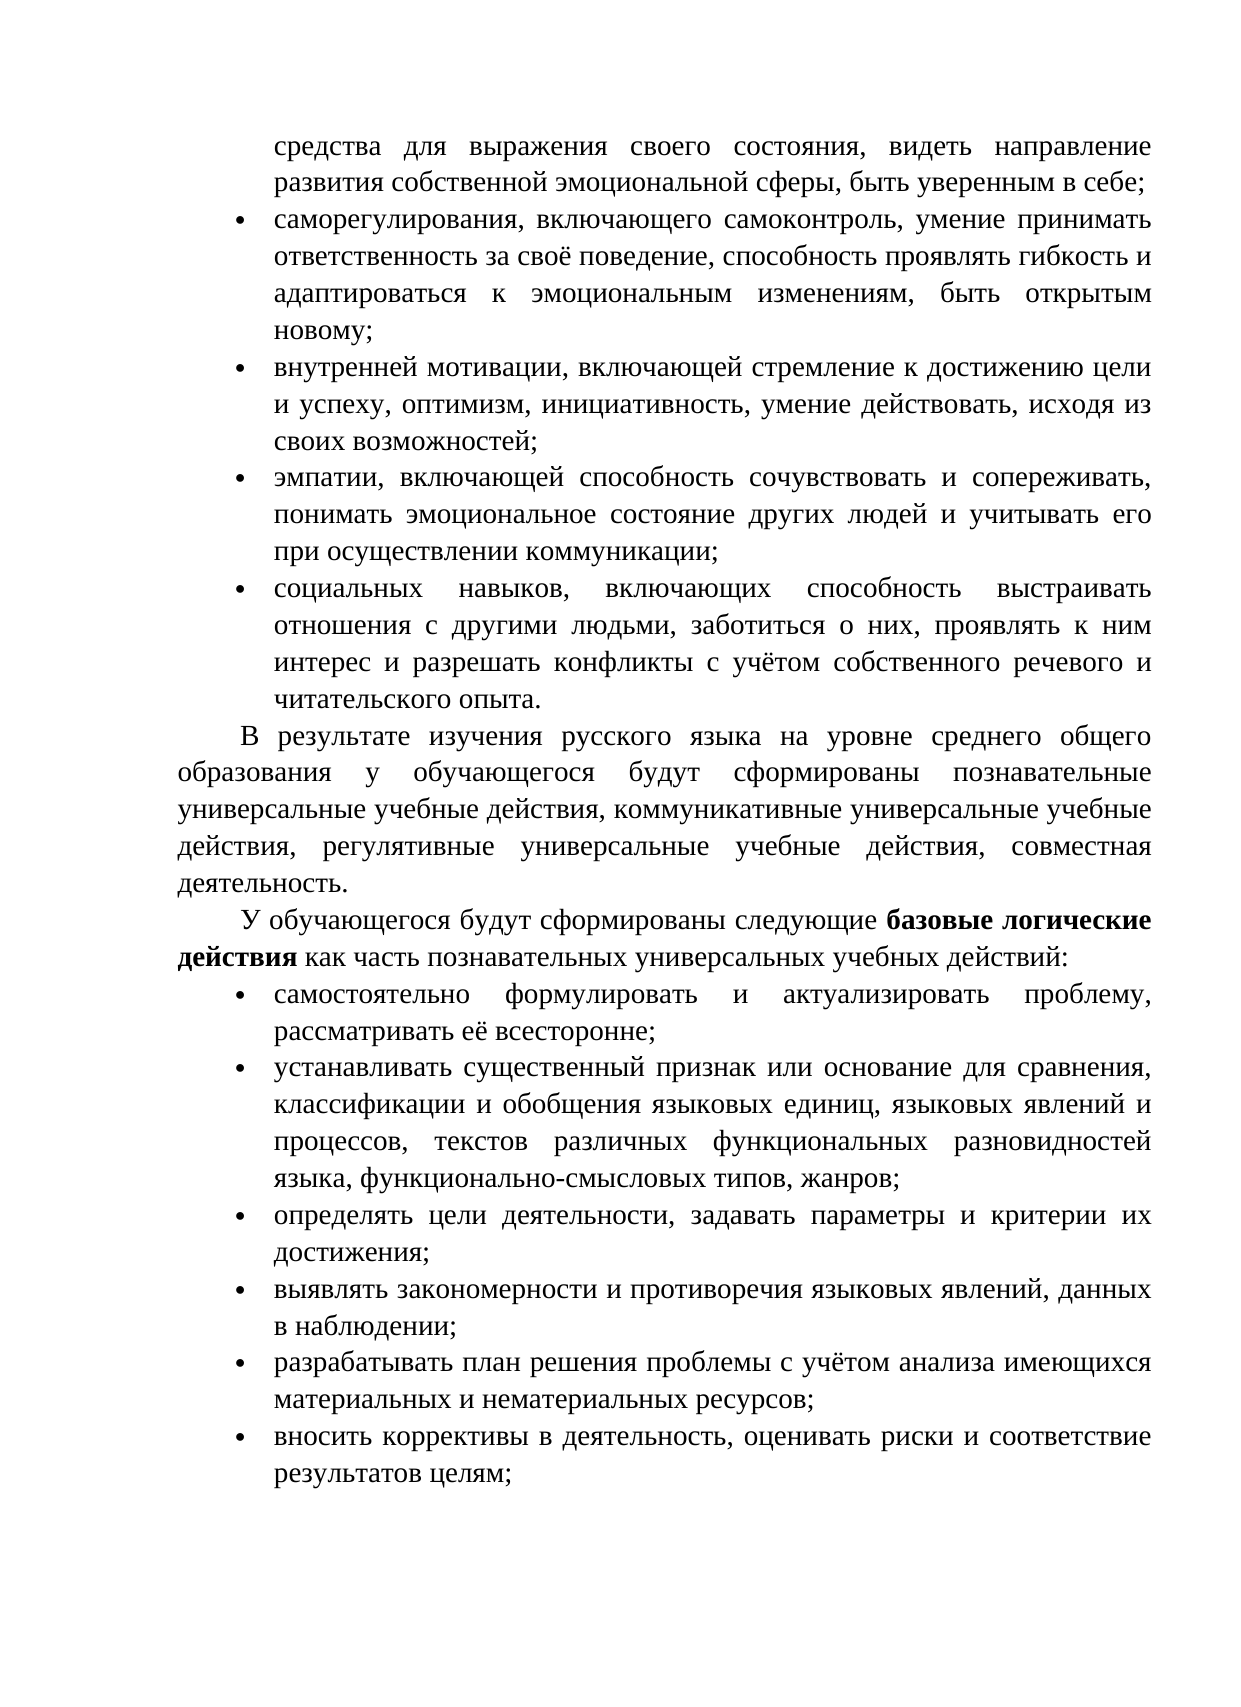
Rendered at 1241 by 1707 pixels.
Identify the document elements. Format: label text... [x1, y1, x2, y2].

text В результате изучения русского языка на уровне среднего общего образования у обучающегося будут сформированы познавательные универсальные учебные действия, коммуникативные универсальные учебные действия, регулятивные универсальные учебные действия, совместная деятельность. [177, 718, 1152, 899]
list внутренней мотивации, включающей стремление к достижению цели и успеху, оптимизм, инициативность, умение действовать, исходя из своих возможностей; [236, 349, 1152, 456]
list самостоятельно формулировать и актуализировать проблему, рассматривать её всесторонне; [236, 976, 1152, 1046]
list вносить коррективы в деятельность, оценивать риски и соответствие результатов целям; [236, 1418, 1152, 1489]
list устанавливать существенный признак или основание для сравнения, классификации и обобщения языковых единиц, языковых явлений и процессов, текстов различных функциональных разновидностей языка, функционально-смысловых типов, жанров; [236, 1049, 1152, 1194]
text У обучающегося будут сформированы следующие базовые логические действия как часть познавательных универсальных учебных действий: [177, 902, 1152, 972]
list саморегулирования, включающего самоконтроль, умение принимать ответственность за своё поведение, способность проявлять гибкость и адаптироваться к эмоциональным изменениям, быть открытым новому; [236, 201, 1152, 346]
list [236, 128, 1152, 198]
list социальных навыков, включающих способность выстраивать отношения с другими людьми, заботиться о них, проявлять к ним интерес и разрешать конфликты с учётом собственного речевого и читательского опыта. [236, 570, 1152, 714]
list выявлять закономерности и противоречия языковых явлений, данных в наблюдении; [236, 1271, 1152, 1341]
list разрабатывать план решения проблемы с учётом анализа имеющихся материальных и нематериальных ресурсов; [236, 1344, 1152, 1415]
list определять цели деятельности, задавать параметры и критерии их достижения; [236, 1197, 1152, 1267]
list эмпатии, включающей способность сочувствовать и сопереживать, понимать эмоциональное состояние других людей и учитывать его при осуществлении коммуникации; [236, 459, 1152, 567]
